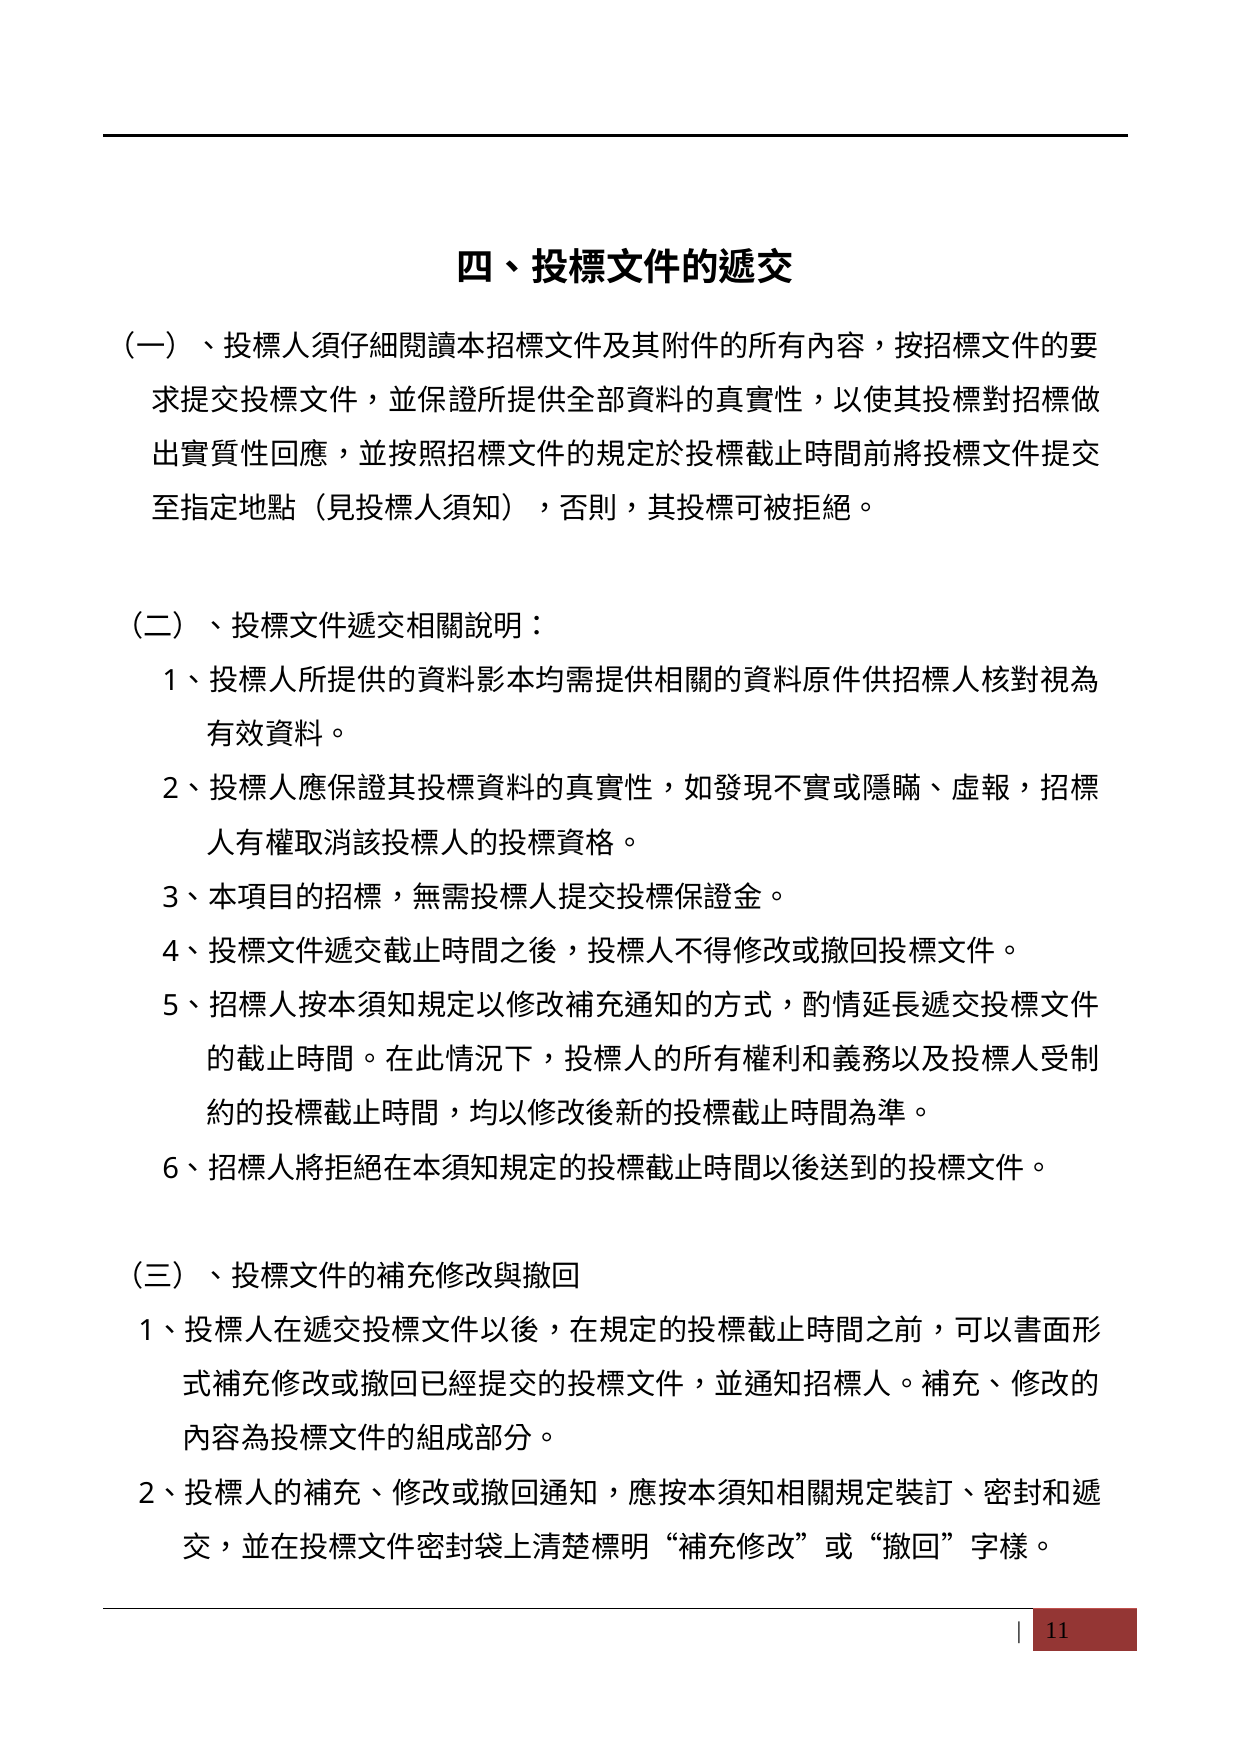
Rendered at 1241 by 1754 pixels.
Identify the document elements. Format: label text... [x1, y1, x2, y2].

text 1、投標人所提供的資料影本均需提供相關的資料原件供招標人核對視為有效資料。 [162, 647, 1101, 756]
text 4、投標文件遞交截止時間之後，投標人不得修改或撤回投標文件。 [162, 918, 1101, 972]
text 5、招標人按本須知規定以修改補充通知的方式，酌情延長遞交投標文件的截止時間。在此情況下，投標人的所有權利和義務以及投標人受制約的投標截止時間，均以修改後新的投標截止時間為準。 [162, 972, 1101, 1135]
text （一）、投標人須仔細閱讀本招標文件及其附件的所有內容，按招標文件的要求提交投標文件，並保證所提供全部資料的真實性，以使其投標對招標做出實質性回應，並按照招標文件的規定於投標截止時間前將投標文件提交至指定地點（見投標人須知），否則，其投標可被拒絕。 [107, 313, 1101, 529]
text 1、投標人在遞交投標文件以後，在規定的投標截止時間之前，可以書面形式補充修改或撤回已經提交的投標文件，並通知招標人。補充、修改的內容為投標文件的組成部分。 [138, 1297, 1101, 1460]
text 3、本項目的招標，無需投標人提交投標保證金。 [162, 864, 1101, 918]
subtitle 四、投標文件的遞交 [147, 240, 1101, 291]
text （二）、投標文件遞交相關說明： [114, 593, 1101, 647]
text 2、投標人應保證其投標資料的真實性，如發現不實或隱瞞、虛報，招標人有權取消該投標人的投標資格。 [162, 756, 1101, 864]
text 6、招標人將拒絕在本須知規定的投標截止時間以後送到的投標文件。 [162, 1135, 1101, 1189]
text （三）、投標文件的補充修改與撤回 [114, 1243, 1101, 1297]
text 2、投標人的補充、修改或撤回通知，應按本須知相關規定裝訂、密封和遞交，並在投標文件密封袋上清楚標明“補充修改”或“撤回”字樣。 [138, 1460, 1101, 1568]
